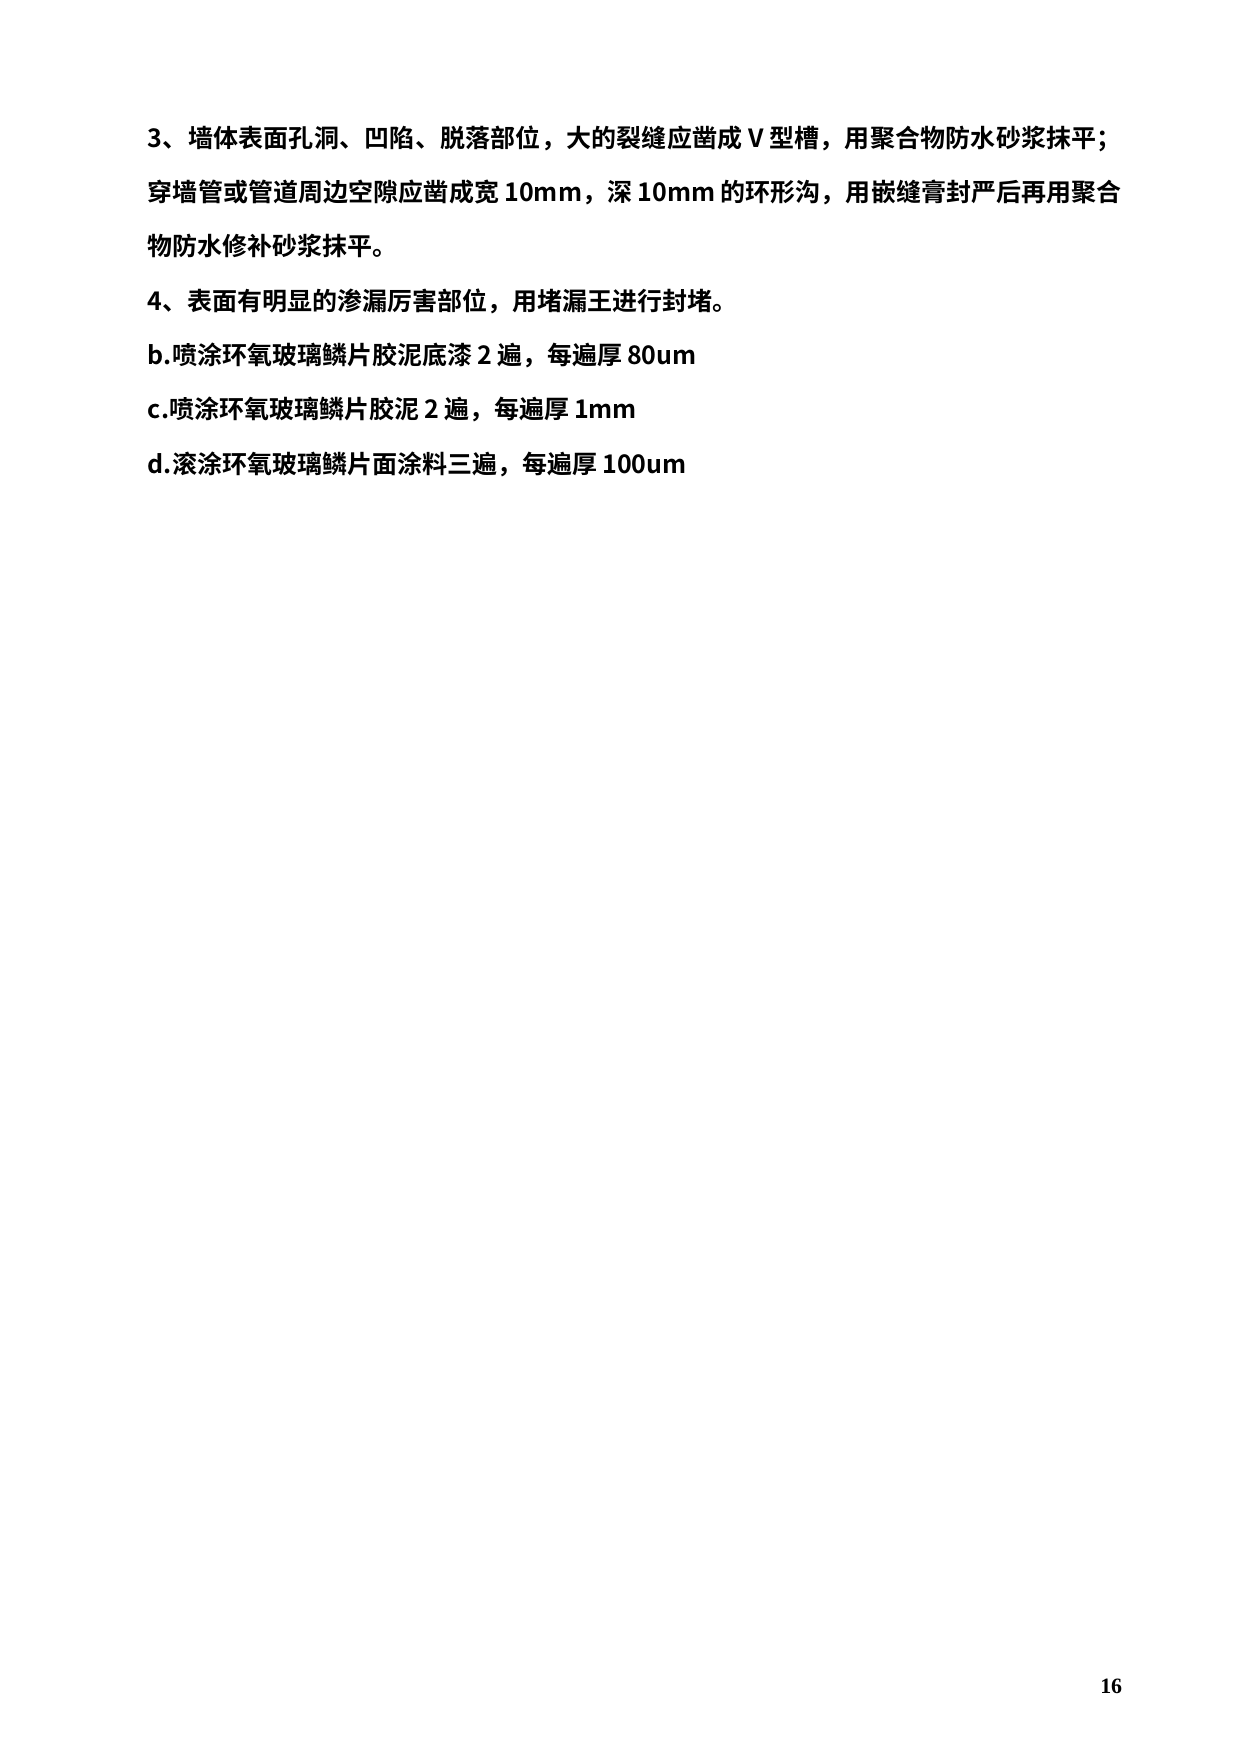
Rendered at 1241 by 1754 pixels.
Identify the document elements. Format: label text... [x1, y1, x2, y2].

text d.滚涂环氧玻璃鳞片面涂料三遍，每遍厚100um [148, 444, 1122, 481]
text c.喷涂环氧玻璃鳞片胶泥2遍，每遍厚1mm [148, 390, 1122, 426]
text 4、表面有明显的渗漏厉害部位，用堵漏王进行封堵。 b.喷涂环氧玻璃鳞片胶泥底漆2遍，每遍厚80um [148, 281, 1122, 372]
text 3、墙体表面孔洞、凹陷、脱落部位，大的裂缝应凿成V型槽，用聚合物防水砂浆抹平；穿墙管或管道周边空隙应凿成宽10mm，深10mm的环形沟，用嵌缝膏封严后再用聚合物防水修补砂浆抹平。 [148, 118, 1122, 263]
